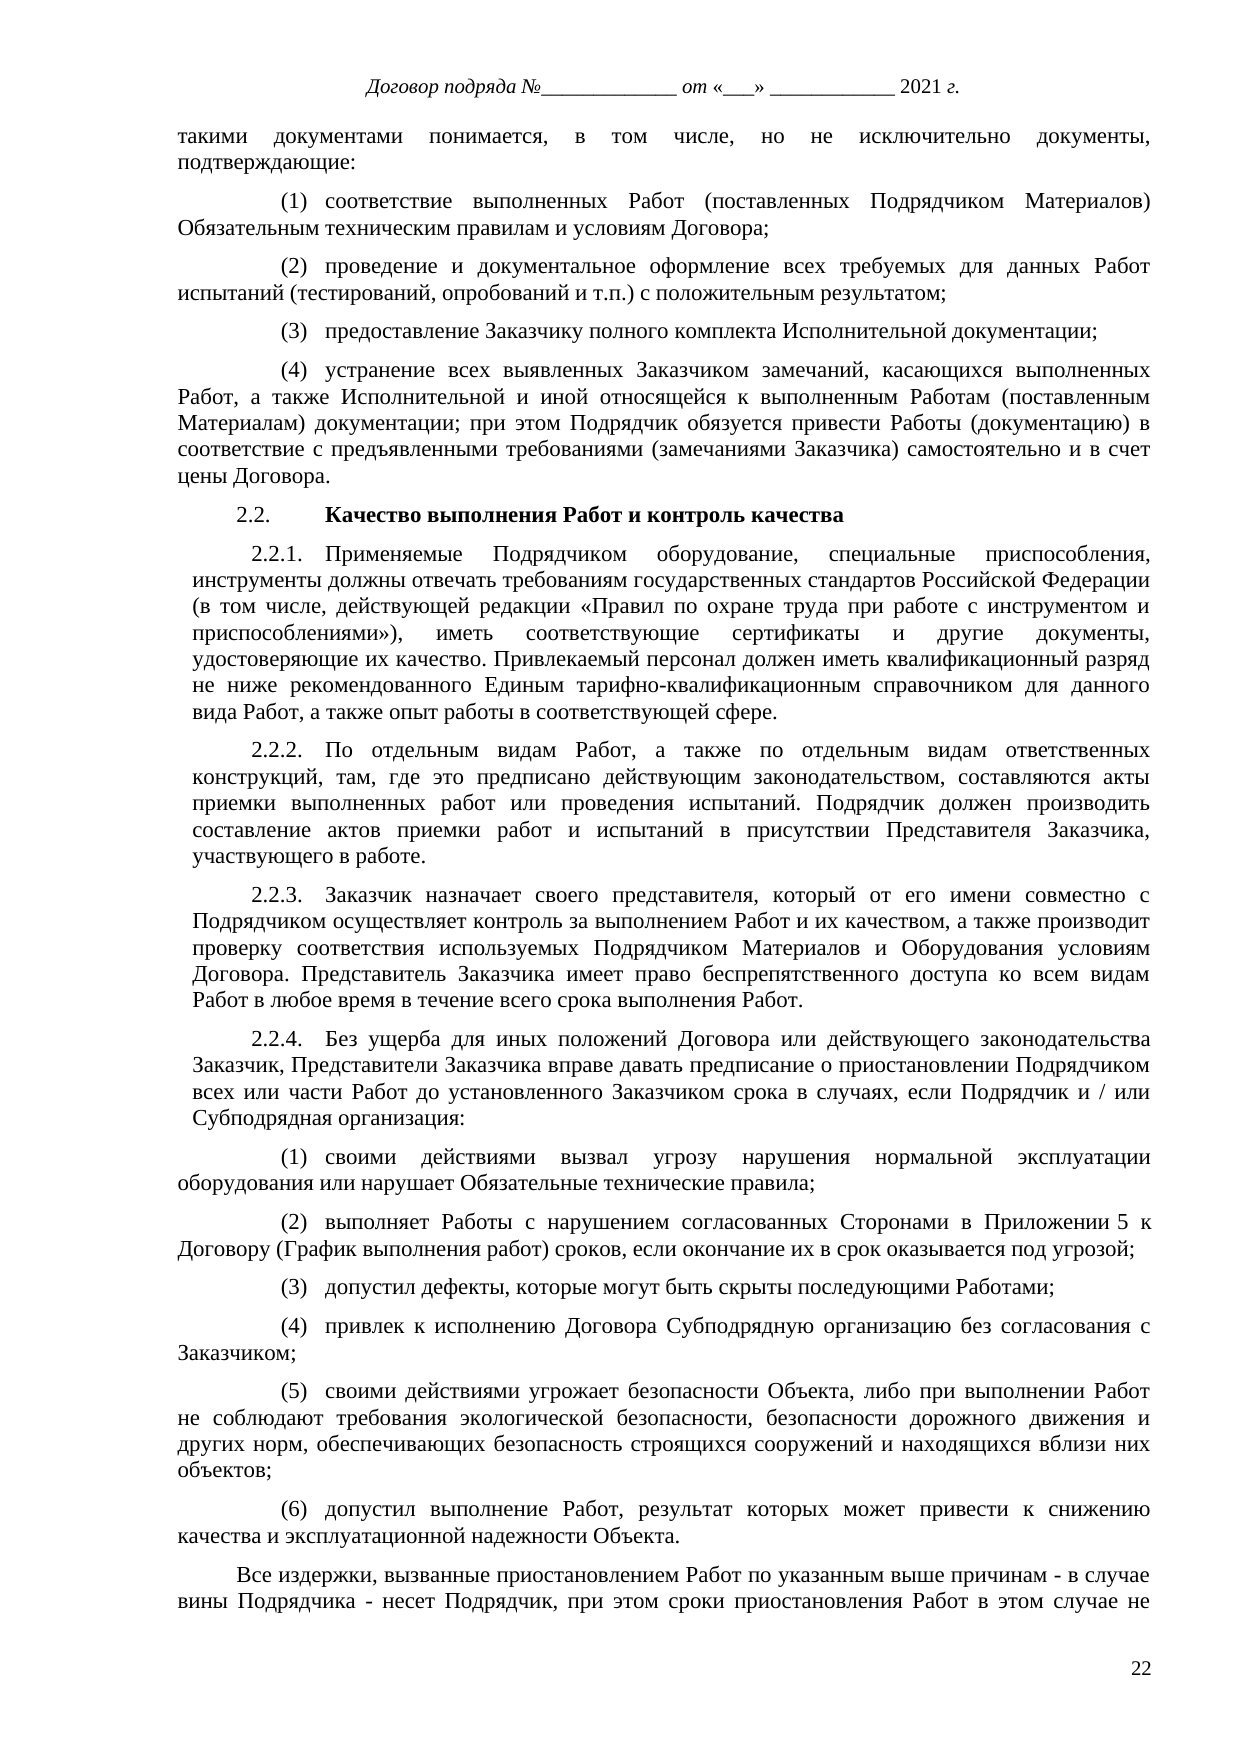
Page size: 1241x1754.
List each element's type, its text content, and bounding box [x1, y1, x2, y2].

text Применяемые Подрядчиком оборудование, специальные приспособления, инструменты должны отвечать требованиям государственных стандартов Российской Федерации (в том числе, действующей редакции «Правил по охране труда при работе с инструментом и приспособлениями»), иметь соответствующие сертификаты и другие документы, удостоверяющие их качество. Привлекаемый персонал должен иметь квалификационный разряд не ниже рекомендованного Единым тарифно-квалификационным справочником для данного вида Работ, а также опыт работы в соответствующей сфере. [192, 539, 1152, 724]
text своими действиями угрожает безопасности Объекта, либо при выполнении Работ не соблюдают требования экологической безопасности, безопасности дорожного движения и других норм, обеспечивающих безопасность строящихся сооружений и находящихся вблизи них объектов; [177, 1377, 1152, 1483]
text Качество выполнения Работ и контроль качества [177, 501, 1152, 527]
text предоставление Заказчику полного комплекта Исполнительной документации; [177, 318, 1152, 344]
text Без ущерба для иных положений Договора или действующего законодательства Заказчик, Представители Заказчика вправе давать предписание о приостановлении Подрядчиком всех или части Работ до установленного Заказчиком срока в случаях, если Подрядчик и / или Субподрядная организация: [192, 1025, 1152, 1131]
text привлек к исполнению Договора Субподрядную организацию без согласования с Заказчиком; [177, 1312, 1152, 1365]
text проведение и документальное оформление всех требуемых для данных Работ испытаний (тестирований, опробований и т.п.) с положительным результатом; [177, 252, 1152, 305]
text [177, 122, 1152, 175]
text своими действиями вызвал угрозу нарушения нормальной эксплуатации оборудования или нарушает Обязательные технические правила; [177, 1143, 1152, 1196]
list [177, 1561, 1152, 1613]
text выполняет Работы с нарушением согласованных Сторонами в Приложении 5 к Договору (График выполнения работ) сроков, если окончание их в срок оказывается под угрозой; [177, 1208, 1152, 1261]
text устранение всех выявленных Заказчиком замечаний, касающихся выполненных Работ, а также Исполнительной и иной относящейся к выполненным Работам (поставленным Материалам) документации; при этом Подрядчик обязуется привести Работы (документацию) в соответствие с предъявленными требованиями (замечаниями Заказчика) самостоятельно и в счет цены Договора. [177, 356, 1152, 488]
text Заказчик назначает своего представителя, который от его имени совместно с Подрядчиком осуществляет контроль за выполнением Работ и их качеством, а также производит проверку соответствия используемых Подрядчиком Материалов и Оборудования условиям Договора. Представитель Заказчика имеет право беспрепятственного доступа ко всем видам Работ в любое время в течение всего срока выполнения Работ. [192, 881, 1152, 1013]
text По отдельным видам Работ, а также по отдельным видам ответственных конструкций, там, где это предписано действующим законодательством, составляются акты приемки выполненных работ или проведения испытаний. Подрядчик должен производить составление актов приемки работ и испытаний в присутствии Представителя Заказчика, участвующего в работе. [192, 737, 1152, 868]
text соответствие выполненных Работ (поставленных Подрядчиком Материалов) Обязательным техническим правилам и условиям Договора; [177, 187, 1152, 240]
text допустил дефекты, которые могут быть скрыты последующими Работами; [177, 1273, 1152, 1300]
text допустил выполнение Работ, результат которых может привести к снижению качества и эксплуатационной надежности Объекта. [177, 1495, 1152, 1548]
